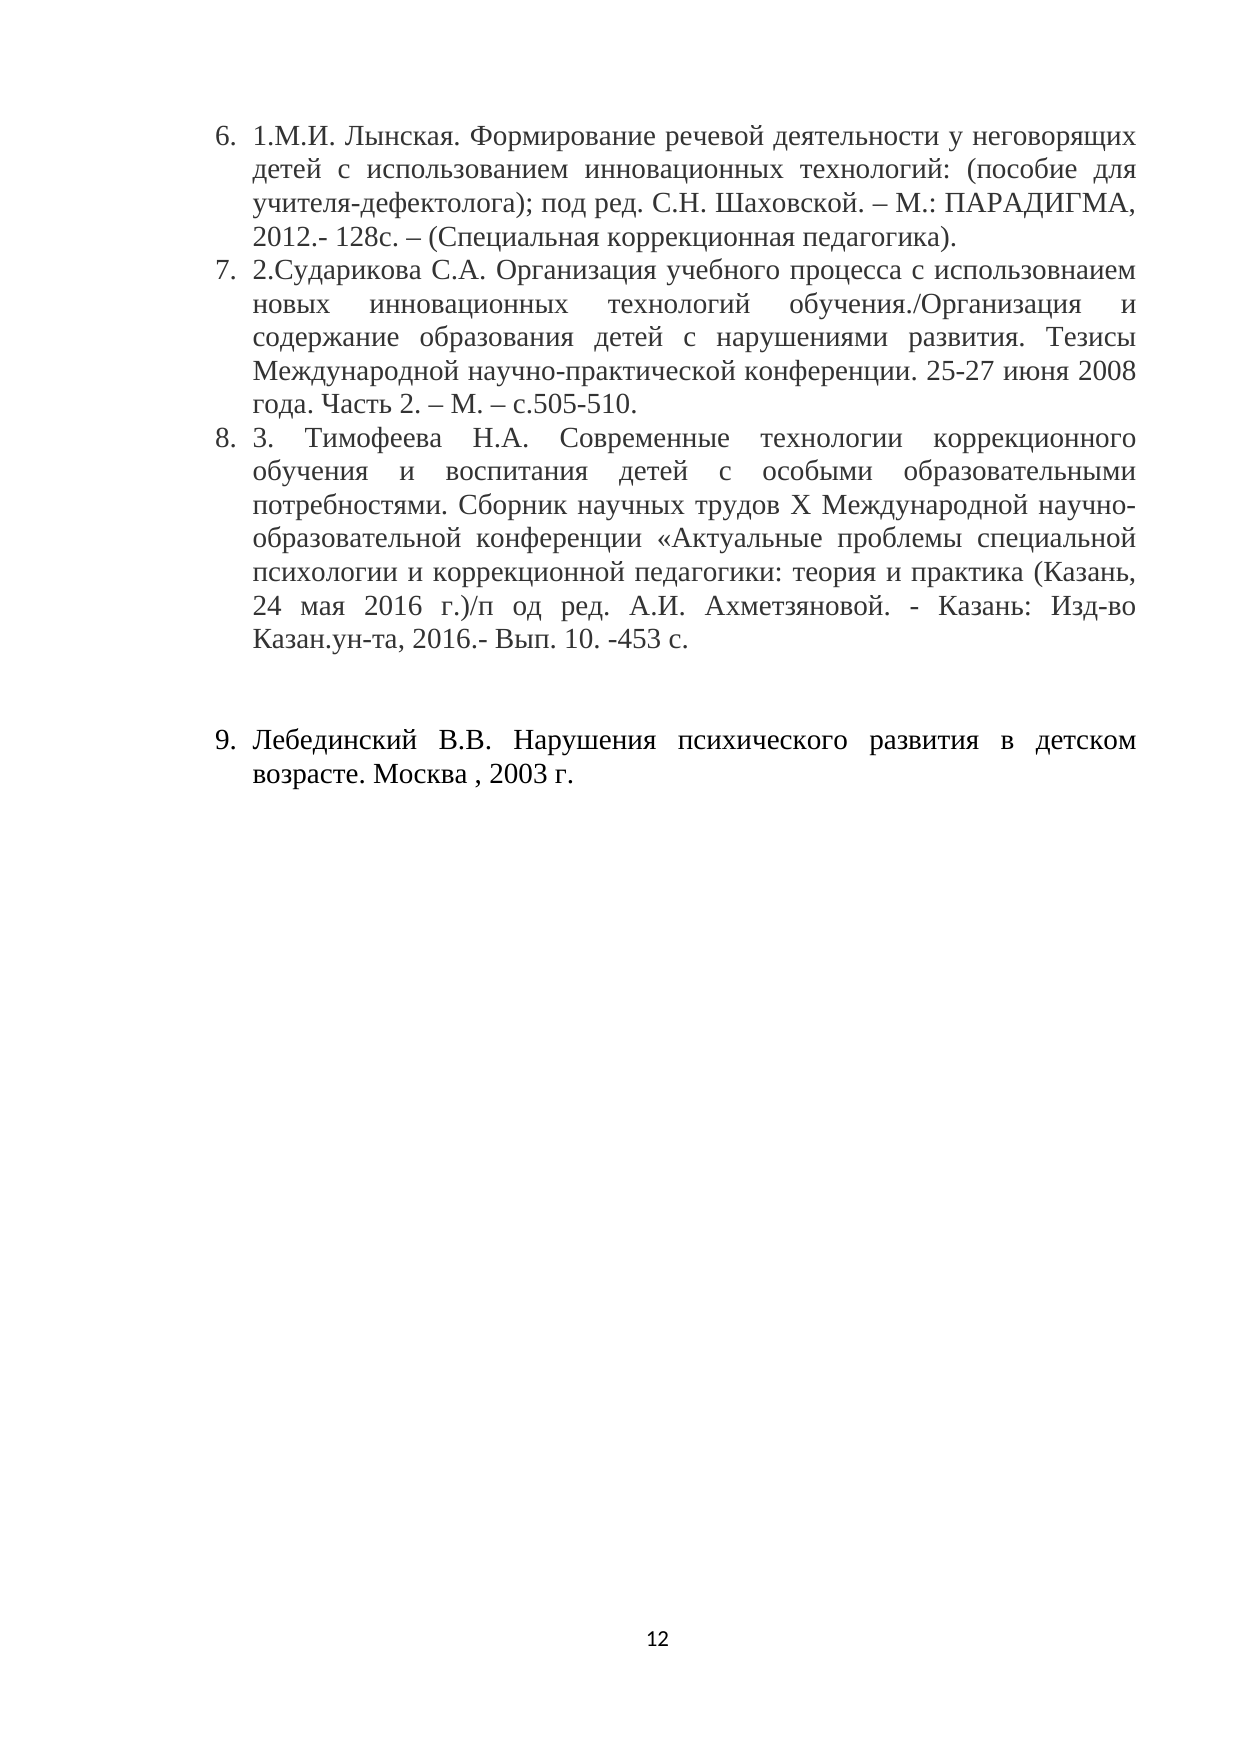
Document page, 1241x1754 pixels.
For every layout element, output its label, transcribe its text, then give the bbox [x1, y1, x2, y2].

list 2.Сударикова С.А. Организация учебного процесса с использовнаием новых инновационных технологий обучения./Организация и содержание образования детей с нарушениями развития. Тезисы Международной научно-практической конференции. 25-27 июня 2008 года. Часть 2. – М. – с.505-510. [215, 252, 1137, 420]
list 1.М.И. Лынская. Формирование речевой деятельности у неговорящих детей с использованием инновационных технологий: (пособие для учителя-дефектолога); под ред. С.Н. Шаховской. – М.: ПАРАДИГМА, 2012.- 128с. – (Специальная коррекционная педагогика). [215, 118, 1137, 252]
list 3. Тимофеева Н.А. Современные технологии коррекционного обучения и воспитания детей с особыми образовательными потребностями. Сборник научных трудов Х Международной научно-образовательной конференции «Актуальные проблемы специальной психологии и коррекционной педагогики: теория и практика (Казань, 24 мая 2016 г.)/п од ред. А.И. Ахметзяновой. - Казань: Изд-во Казан.ун-та, 2016.- Вып. 10. -453 с. [215, 420, 1137, 655]
list Лебединский В.В. Нарушения психического развития в детском возрасте. Москва , 2003 г. [215, 722, 1137, 789]
